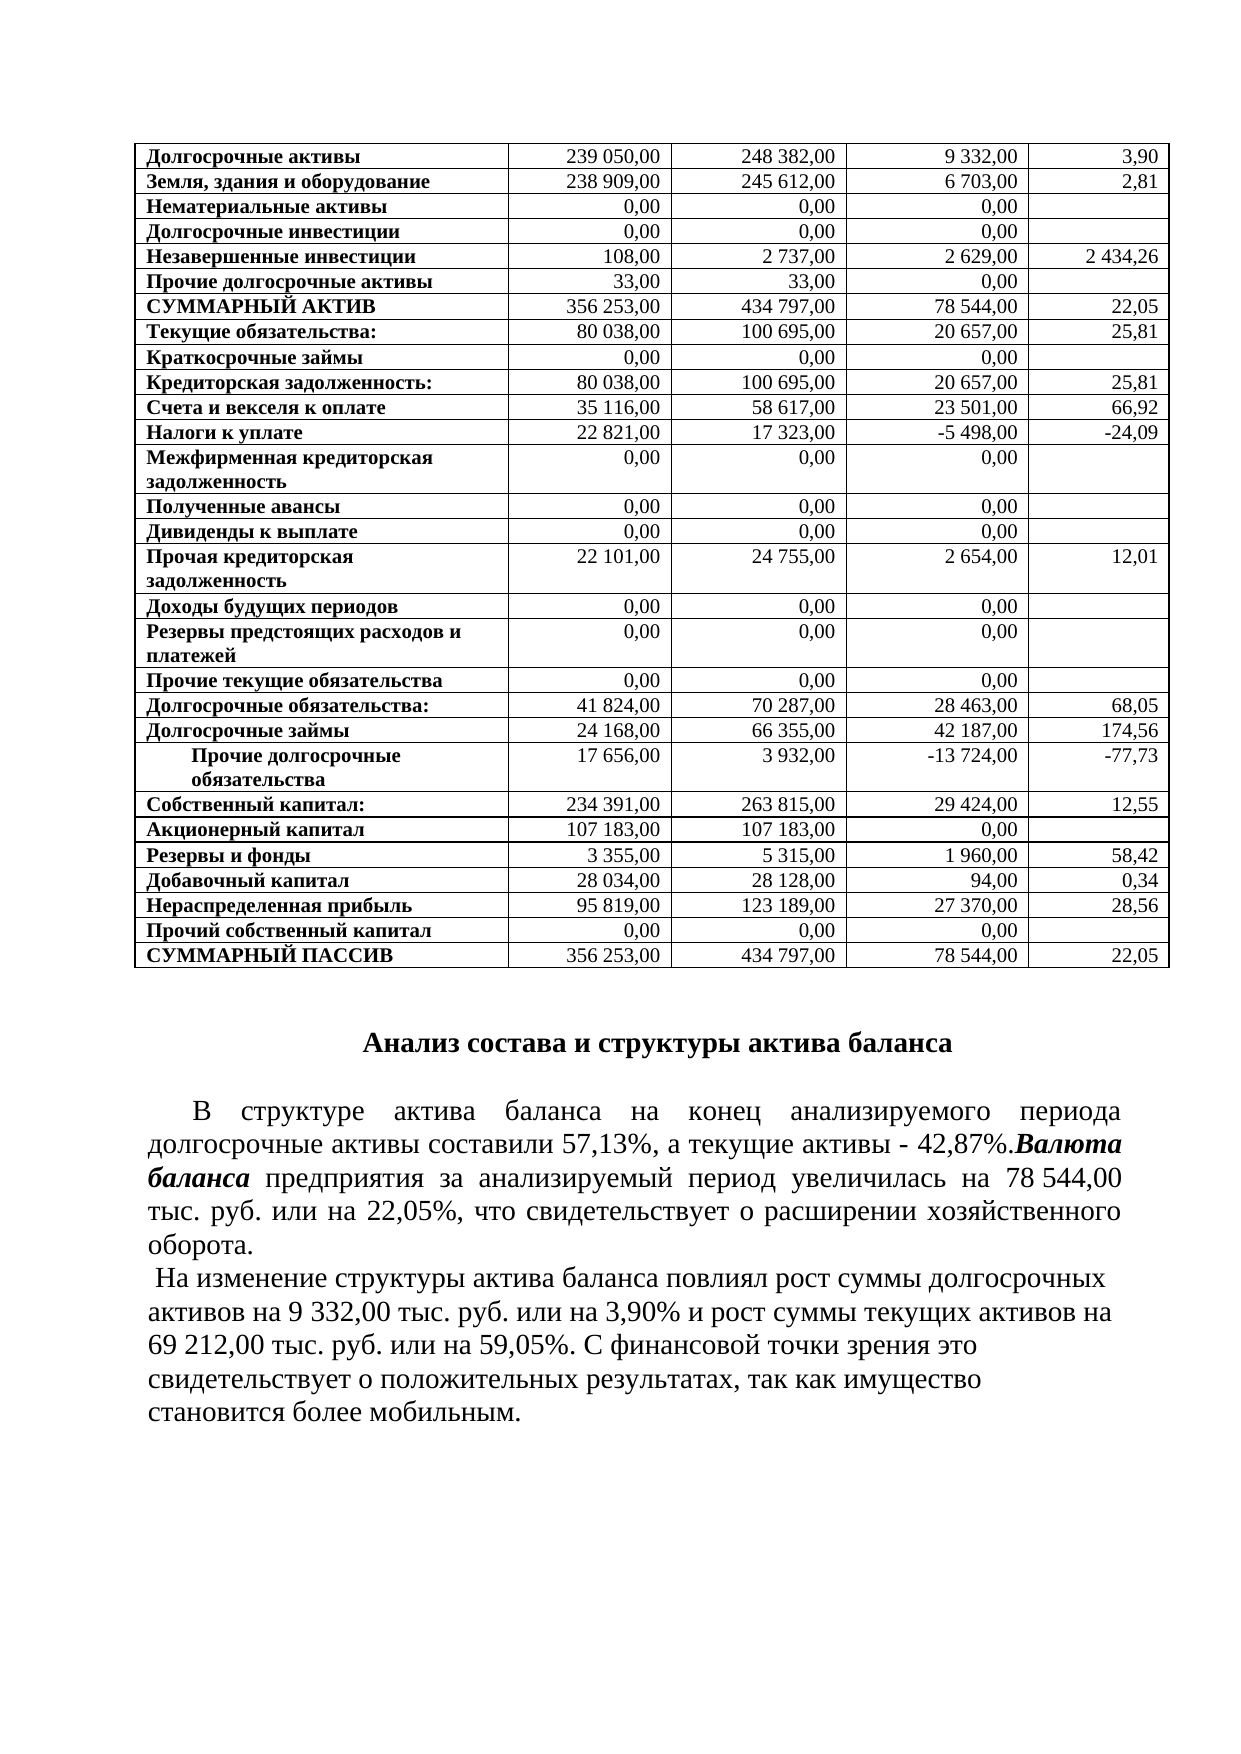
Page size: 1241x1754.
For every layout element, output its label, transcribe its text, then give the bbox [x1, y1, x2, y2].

table_cell 80 038,00 [509, 320, 671, 343]
table_cell 2 737,00 [672, 244, 846, 268]
table_cell 0,00 [509, 918, 671, 942]
table_cell 0,00 [509, 345, 671, 369]
table_cell Межфирменная кредиторская задолженность [136, 445, 508, 493]
table_cell 0,00 [847, 594, 1028, 618]
table_cell 245 612,00 [672, 169, 846, 193]
table_cell [1029, 219, 1168, 243]
table_cell 238 909,00 [509, 169, 671, 193]
table_cell -13 724,00 [847, 743, 1028, 791]
table_cell 0,34 [1029, 868, 1168, 892]
table_cell 80 038,00 [509, 370, 671, 394]
table_cell Налоги к уплате [136, 420, 508, 444]
table_cell 0,00 [847, 345, 1028, 369]
table_cell Краткосрочные займы [136, 345, 508, 369]
table_cell 0,00 [672, 345, 846, 369]
table_cell 174,56 [1029, 718, 1168, 742]
table_cell [1029, 445, 1168, 493]
table_cell [1029, 269, 1168, 293]
table_cell 0,00 [509, 219, 671, 243]
table_cell 0,00 [672, 445, 846, 493]
table_cell 1 960,00 [847, 843, 1028, 867]
table_cell 35 116,00 [509, 395, 671, 419]
subtitle Анализ состава и структуры актива баланса [148, 1026, 1122, 1059]
table_cell 24 755,00 [672, 544, 846, 592]
table_cell Прочие долгосрочные активы [136, 269, 508, 293]
table_cell 0,00 [509, 594, 671, 618]
table_cell [1029, 194, 1168, 218]
table_cell 22 821,00 [509, 420, 671, 444]
table_cell 28 128,00 [672, 868, 846, 892]
table_cell 0,00 [672, 219, 846, 243]
table_cell 100 695,00 [672, 320, 846, 343]
table_cell 22 101,00 [509, 544, 671, 592]
table_cell 2 629,00 [847, 244, 1028, 268]
table_cell 0,00 [509, 494, 671, 518]
table_cell Текущие обязательства: [136, 320, 508, 343]
table_cell 20 657,00 [847, 370, 1028, 394]
table_cell 2,81 [1029, 169, 1168, 193]
table_cell Нераспределенная прибыль [136, 893, 508, 917]
table_cell 0,00 [847, 194, 1028, 218]
table_cell 58,42 [1029, 843, 1168, 867]
table_cell -77,73 [1029, 743, 1168, 791]
table_cell Земля, здания и оборудование [136, 169, 508, 193]
table_cell Долгосрочные активы [136, 144, 508, 168]
table_cell 0,00 [672, 519, 846, 543]
table_cell 248 382,00 [672, 144, 846, 168]
table_cell 107 183,00 [672, 818, 846, 841]
table_cell 0,00 [672, 194, 846, 218]
table_cell Добавочный капитал [136, 868, 508, 892]
table_cell 17 656,00 [509, 743, 671, 791]
table_cell Незавершенные инвестиции [136, 244, 508, 268]
table_cell 58 617,00 [672, 395, 846, 419]
table_cell 0,00 [847, 445, 1028, 493]
table_cell [1029, 818, 1168, 841]
table_cell СУММАРНЫЙ ПАССИВ [136, 943, 508, 967]
table_cell 0,00 [672, 494, 846, 518]
table_cell [1029, 594, 1168, 618]
table_cell 263 815,00 [672, 792, 846, 816]
table_cell 78 544,00 [847, 294, 1028, 318]
table_cell 28 463,00 [847, 693, 1028, 717]
table_cell 0,00 [672, 594, 846, 618]
table_cell Акционерный капитал [136, 818, 508, 841]
table_cell 27 370,00 [847, 893, 1028, 917]
table_cell 12,55 [1029, 792, 1168, 816]
table_cell 24 168,00 [509, 718, 671, 742]
table_cell 6 703,00 [847, 169, 1028, 193]
table_cell 12,01 [1029, 544, 1168, 592]
table_cell 42 187,00 [847, 718, 1028, 742]
table_cell Долгосрочные инвестиции [136, 219, 508, 243]
table_cell 0,00 [509, 619, 671, 667]
table_cell 25,81 [1029, 370, 1168, 394]
table_cell 2 654,00 [847, 544, 1028, 592]
table_cell Доходы будущих периодов [136, 594, 508, 618]
table_cell 0,00 [672, 918, 846, 942]
table_cell 0,00 [672, 619, 846, 667]
table_cell Полученные авансы [136, 494, 508, 518]
table_cell 3 932,00 [672, 743, 846, 791]
text В структуре актива баланса на конец анализируемого периода долгосрочные активы составили 57,13%, а текущие активы - 42,87%.Валюта баланса предприятия за анализируемый период увеличилась на 78 544,00 тыс. руб. или на 22,05%, что свидетельствует о расширении хозяйственного оборота. [148, 1093, 1122, 1260]
table_cell 78 544,00 [847, 943, 1028, 967]
table_cell 28 034,00 [509, 868, 671, 892]
table_cell 3 355,00 [509, 843, 671, 867]
table_cell 0,00 [509, 519, 671, 543]
table_cell Дивиденды к выплате [136, 519, 508, 543]
table_cell 9 332,00 [847, 144, 1028, 168]
table_cell 22,05 [1029, 294, 1168, 318]
table_cell 0,00 [847, 918, 1028, 942]
table_cell 434 797,00 [672, 294, 846, 318]
table_cell Прочие текущие обязательства [136, 668, 508, 692]
table_cell 239 050,00 [509, 144, 671, 168]
table_cell 41 824,00 [509, 693, 671, 717]
table_cell 0,00 [847, 619, 1028, 667]
table_cell 66 355,00 [672, 718, 846, 742]
table_cell -24,09 [1029, 420, 1168, 444]
table_cell 5 315,00 [672, 843, 846, 867]
table_cell 0,00 [847, 668, 1028, 692]
table_cell [1029, 668, 1168, 692]
table_cell Собственный капитал: [136, 792, 508, 816]
table_cell [1029, 494, 1168, 518]
table_cell 0,00 [672, 668, 846, 692]
table_cell 0,00 [847, 269, 1028, 293]
table_cell 434 797,00 [672, 943, 846, 967]
table_cell 23 501,00 [847, 395, 1028, 419]
table_cell 0,00 [509, 445, 671, 493]
table_cell 0,00 [509, 668, 671, 692]
table_cell [1029, 345, 1168, 369]
table_cell Резервы предстоящих расходов и платежей [136, 619, 508, 667]
table_cell 0,00 [847, 494, 1028, 518]
table_cell 0,00 [509, 194, 671, 218]
table_cell 29 424,00 [847, 792, 1028, 816]
table_cell 66,92 [1029, 395, 1168, 419]
table_cell 70 287,00 [672, 693, 846, 717]
table_cell Прочая кредиторская задолженность [136, 544, 508, 592]
table_cell 17 323,00 [672, 420, 846, 444]
table_cell Долгосрочные обязательства: [136, 693, 508, 717]
table_cell Прочие долгосрочные обязательства [136, 743, 508, 791]
table_cell Кредиторская задолженность: [136, 370, 508, 394]
table_cell 3,90 [1029, 144, 1168, 168]
table_cell 108,00 [509, 244, 671, 268]
table_cell Счета и векселя к оплате [136, 395, 508, 419]
table_cell 107 183,00 [509, 818, 671, 841]
table_cell 94,00 [847, 868, 1028, 892]
table_cell 25,81 [1029, 320, 1168, 343]
table_cell 2 434,26 [1029, 244, 1168, 268]
table_cell 356 253,00 [509, 943, 671, 967]
table_cell 22,05 [1029, 943, 1168, 967]
table_cell 356 253,00 [509, 294, 671, 318]
table_cell 68,05 [1029, 693, 1168, 717]
table_cell 95 819,00 [509, 893, 671, 917]
table_cell Долгосрочные займы [136, 718, 508, 742]
table_cell 100 695,00 [672, 370, 846, 394]
table_cell 0,00 [847, 219, 1028, 243]
table_cell 0,00 [847, 818, 1028, 841]
table_cell [1029, 918, 1168, 942]
table_cell -5 498,00 [847, 420, 1028, 444]
table_cell 33,00 [672, 269, 846, 293]
table_cell СУММАРНЫЙ АКТИВ [136, 294, 508, 318]
table_cell [1029, 519, 1168, 543]
table_cell Резервы и фонды [136, 843, 508, 867]
table_cell 0,00 [847, 519, 1028, 543]
table_cell 28,56 [1029, 893, 1168, 917]
table_cell [1029, 619, 1168, 667]
text На изменение структуры актива баланса повлиял рост суммы долгосрочных активов на 9 332,00 тыс. руб. или на 3,90% и рост суммы текущих активов на 69 212,00 тыс. руб. или на 59,05%. С финансовой точки зрения это свидетельствует о положительных результатах, так как имущество становится более мобильным. [148, 1260, 1122, 1428]
table_cell 20 657,00 [847, 320, 1028, 343]
table_cell 123 189,00 [672, 893, 846, 917]
table_cell Прочий собственный капитал [136, 918, 508, 942]
table_cell 234 391,00 [509, 792, 671, 816]
table_cell 33,00 [509, 269, 671, 293]
table_cell Нематериальные активы [136, 194, 508, 218]
